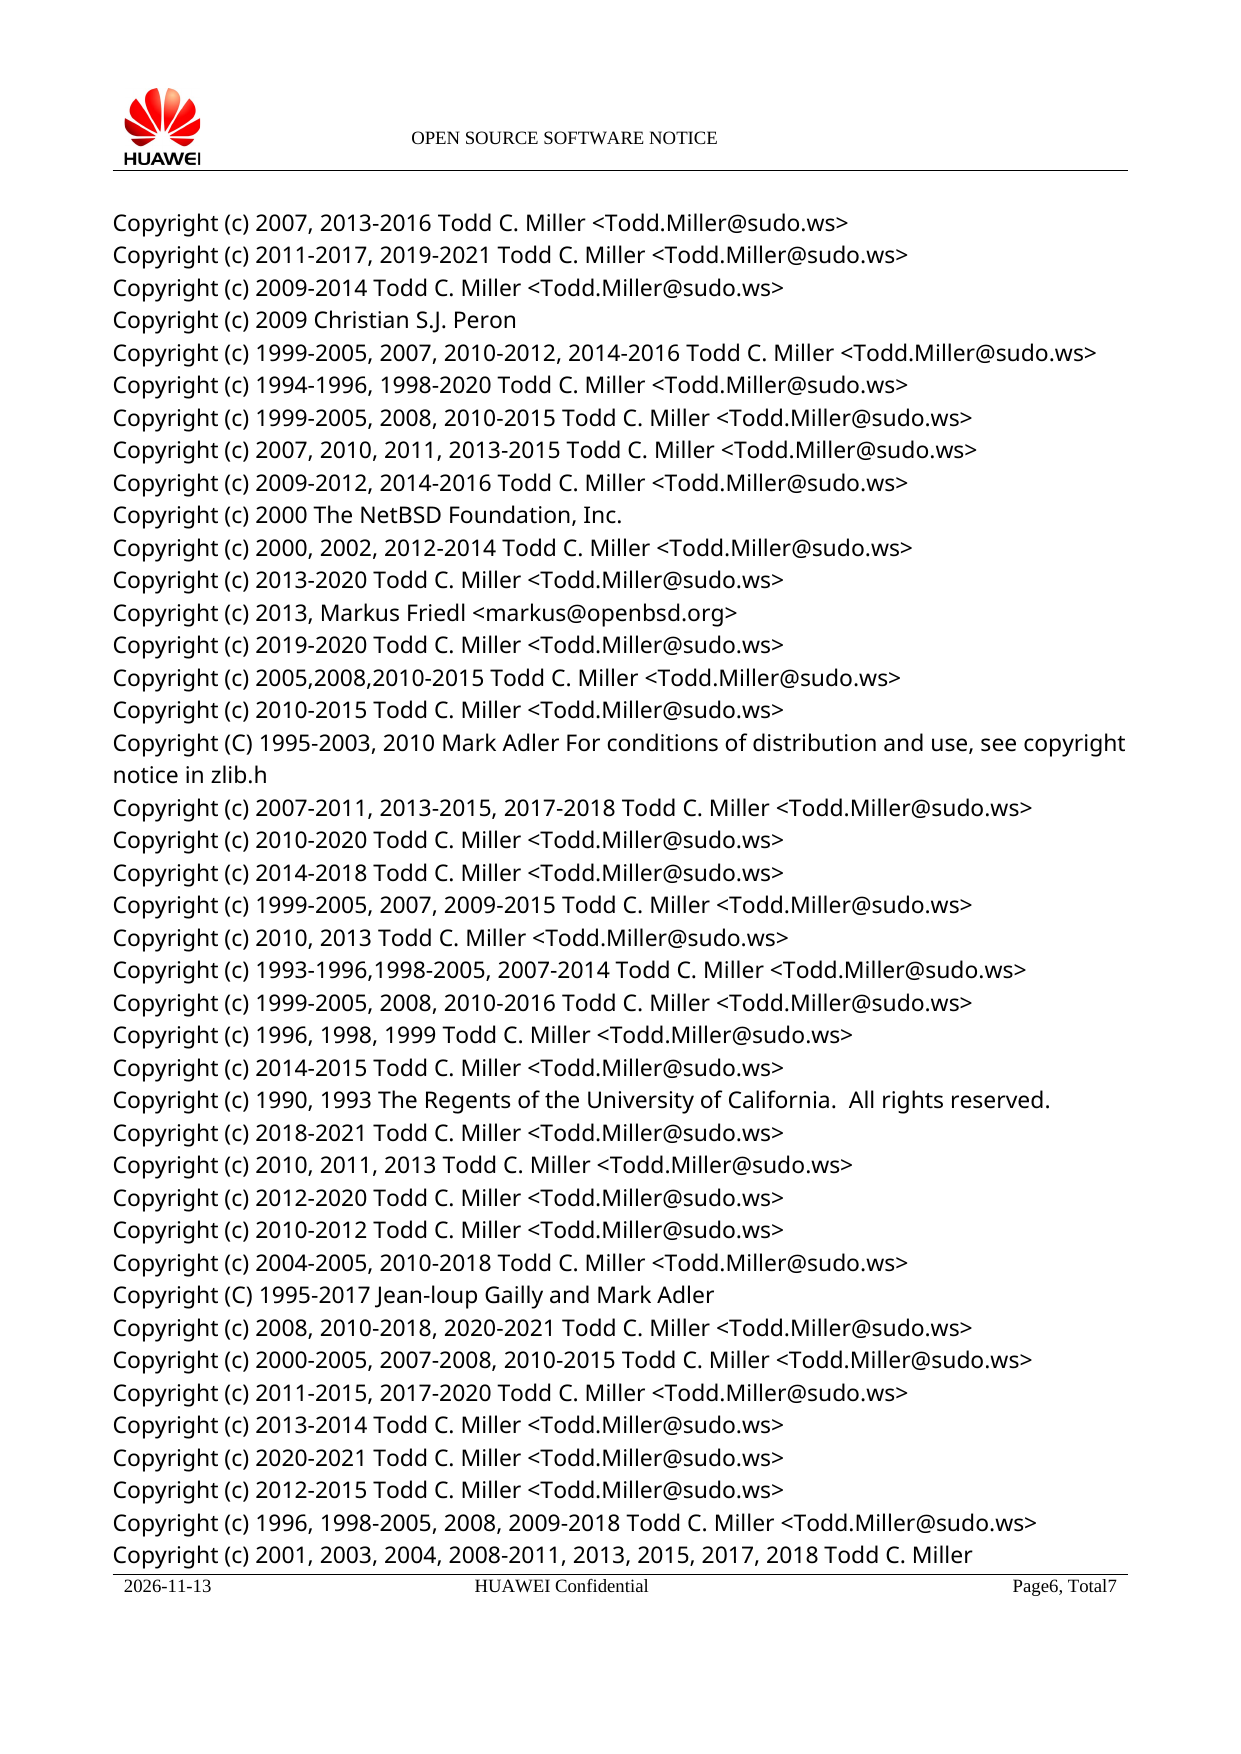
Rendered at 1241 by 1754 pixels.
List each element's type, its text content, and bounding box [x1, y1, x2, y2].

picture [124, 88, 201, 165]
